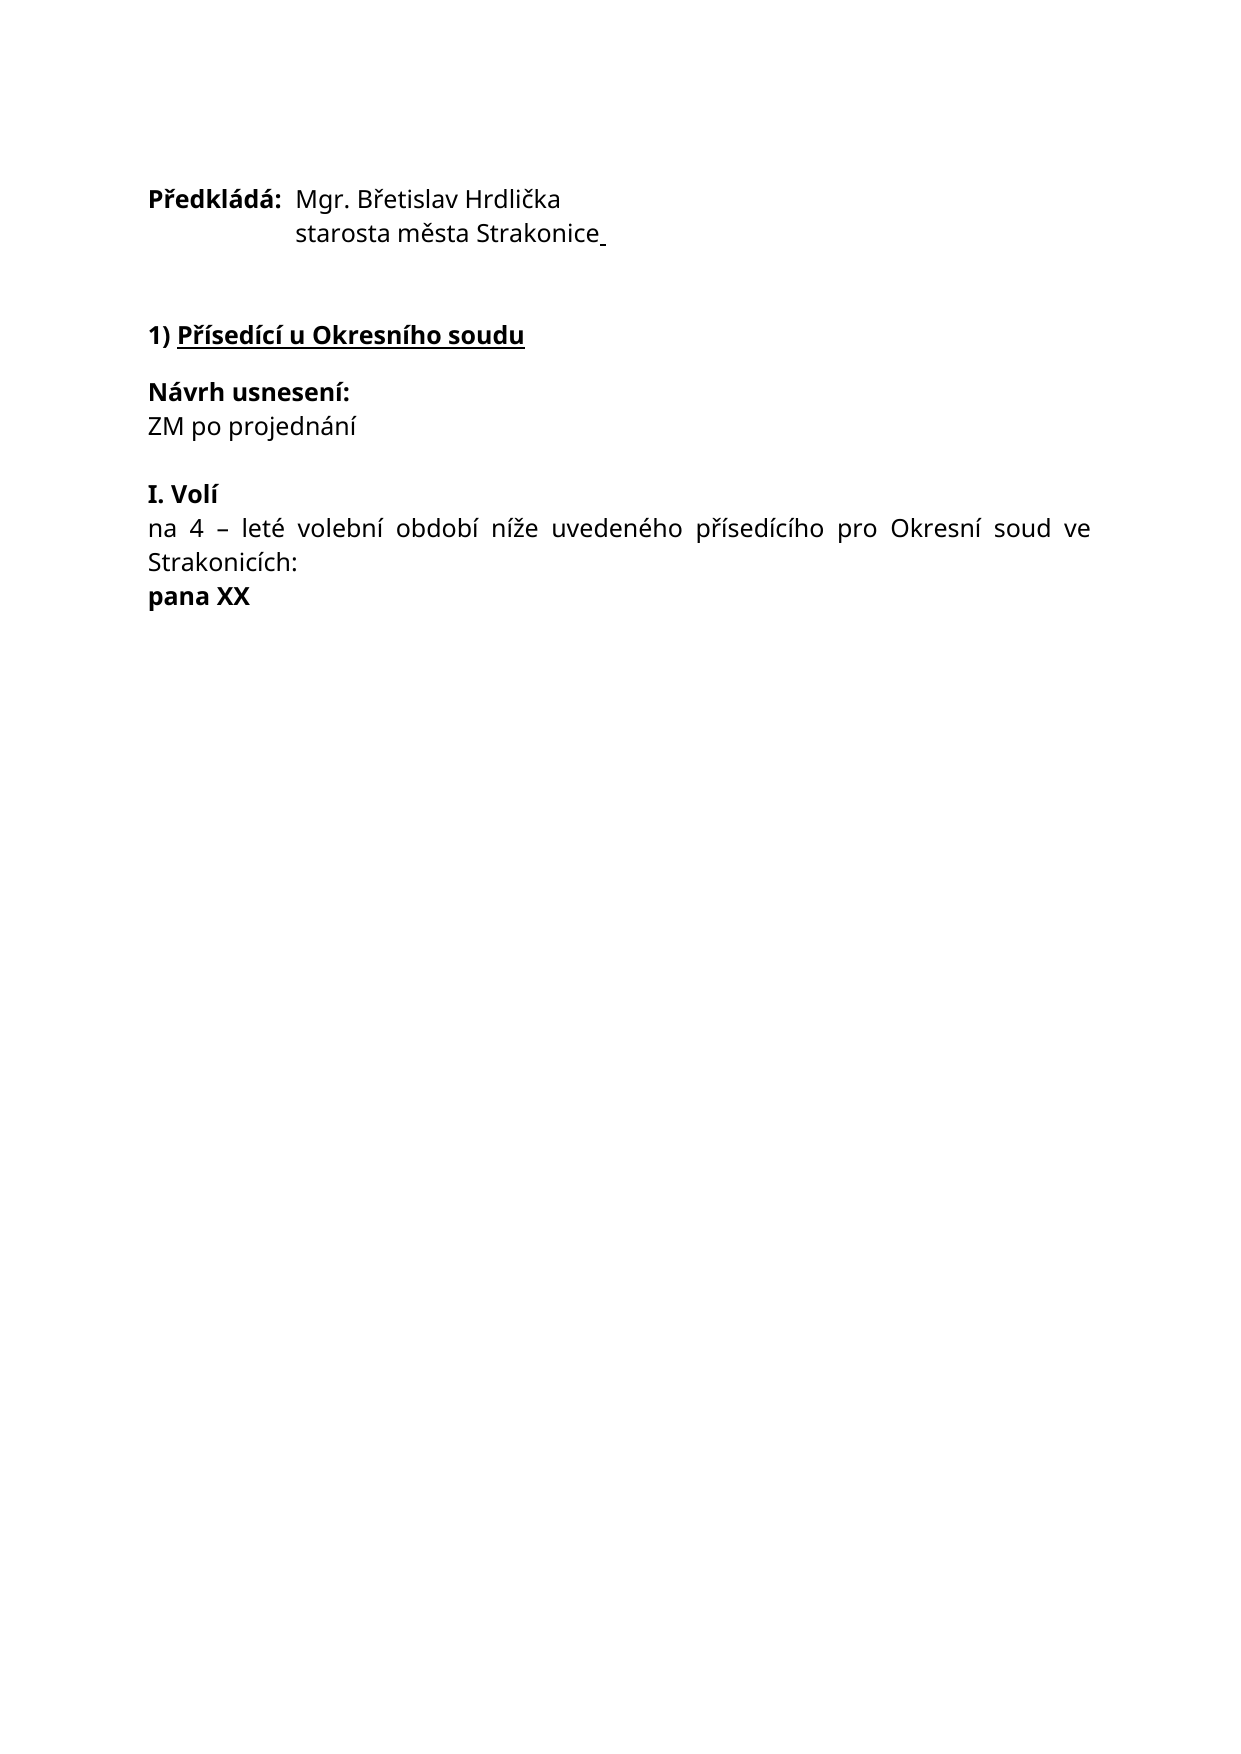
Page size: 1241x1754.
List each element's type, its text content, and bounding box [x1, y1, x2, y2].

subtitle I. Volí [148, 477, 1093, 511]
text na 4 – leté volební období níže uvedeného přísedícího pro Okresní soud ve Strakonicích: [148, 511, 1093, 579]
text Návrh usnesení: [148, 375, 1093, 409]
text Předkládá: Mgr. Břetislav Hrdlička [148, 182, 1093, 216]
text 1) Přísedící u Okresního soudu [148, 318, 1093, 352]
text pana XX [148, 579, 1093, 613]
text ZM po projednání [148, 409, 1093, 443]
text starosta města Strakonice [148, 216, 1093, 250]
